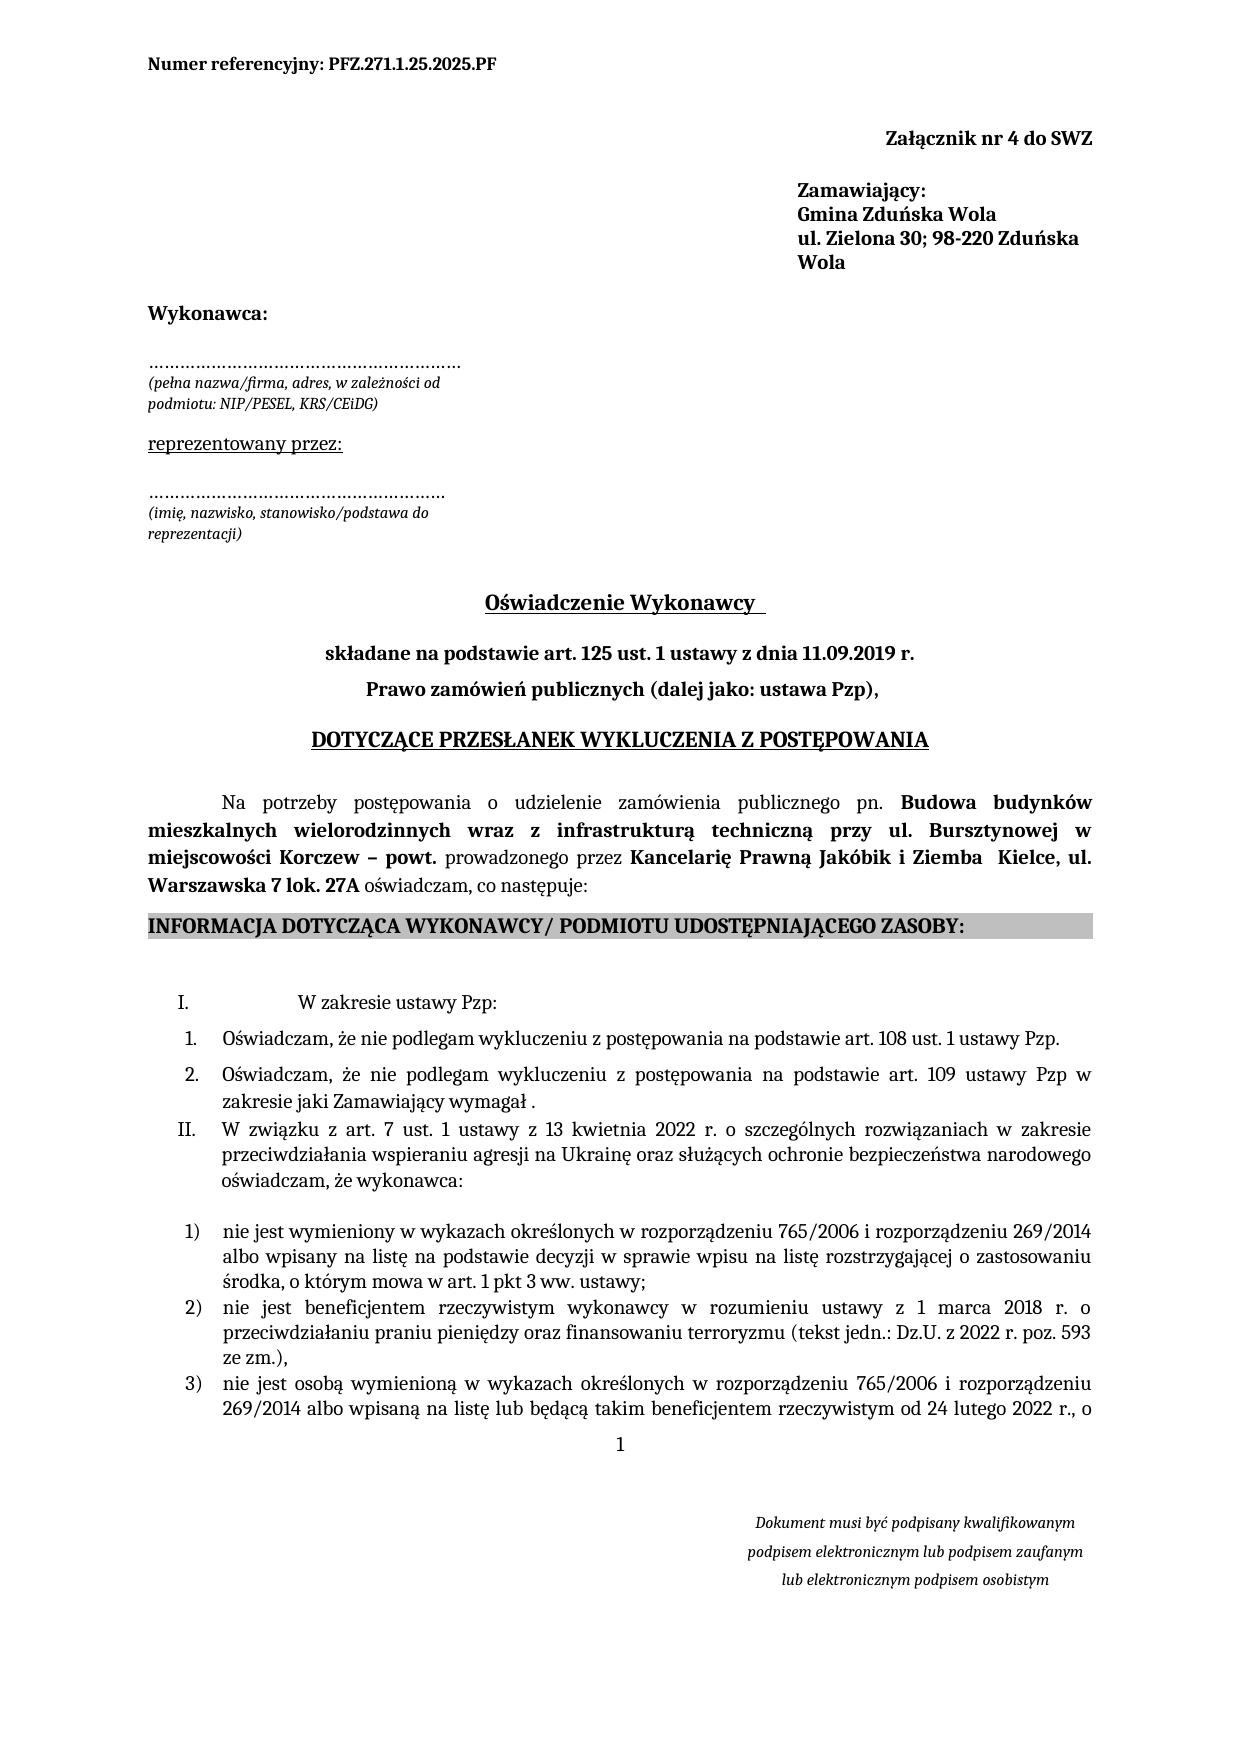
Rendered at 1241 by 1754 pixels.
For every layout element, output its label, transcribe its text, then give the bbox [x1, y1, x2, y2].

text (pełna nazwa/firma, adres, w zależności od podmiotu: NIP/PESEL, KRS/CEiDG) [148, 374, 472, 414]
list W zakresie ustawy Pzp: [177, 991, 1093, 1015]
text …………………………………………………… [148, 350, 472, 374]
list W związku z art. 7 ust. 1 ustawy z 13 kwietnia 2022 r. o szczególnych rozwiązaniach w zakresie przeciwdziałania wspieraniu agresji na Ukrainę oraz służących ochronie bezpieczeństwa narodowego oświadczam, że wykonawca: [177, 1118, 1093, 1192]
text Gmina Zduńska Wola [797, 203, 1093, 227]
text INFORMACJA DOTYCZĄCA WYKONAWCY/ PODMIOTU UDOSTĘPNIAJĄCEGO ZASOBY: [148, 913, 1093, 939]
list nie jest beneficjentem rzeczywistym wykonawcy w rozumieniu ustawy z 1 marca 2018 r. o przeciwdziałaniu praniu pieniędzy oraz finansowaniu terroryzmu (tekst jedn.: Dz.U. z 2022 r. poz. 593 ze zm.), [185, 1295, 1093, 1370]
text Załącznik nr 4 do SWZ [694, 127, 1093, 151]
text Wykonawca: [148, 302, 1093, 326]
text DOTYCZĄCE PRZESŁANEK WYKLUCZENIA Z POSTĘPOWANIA [148, 726, 1093, 753]
text ul. Zielona 30; 98-220 Zduńska Wola [797, 227, 1093, 274]
list Oświadczam, że nie podlegam wykluczeniu z postępowania na podstawie art. 109 ustawy Pzp w zakresie jaki Zamawiający wymagał . [185, 1063, 1093, 1114]
list Oświadczam, że nie podlegam wykluczeniu z postępowania na podstawie art. 108 ust. 1 ustawy Pzp. [185, 1027, 1093, 1051]
text (imię, nazwisko, stanowisko/podstawa do reprezentacji) [148, 504, 472, 543]
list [185, 1371, 1093, 1421]
text Oświadczenie Wykonawcy [148, 590, 1093, 616]
text Prawo zamówień publicznych (dalej jako: ustawa Pzp), [148, 678, 1093, 702]
text ………………………………………………… [148, 480, 472, 504]
text składane na podstawie art. 125 ust. 1 ustawy z dnia 11.09.2019 r. [148, 642, 1093, 666]
list nie jest wymieniony w wykazach określonych w rozporządzeniu 765/2006 i rozporządzeniu 269/2014 albo wpisany na listę na podstawie decyzji w sprawie wpisu na listę rozstrzygającej o zastosowaniu środka, o którym mowa w art. 1 pkt 3 ww. ustawy; [185, 1219, 1093, 1294]
text reprezentowany przez: [148, 432, 1093, 456]
text Zamawiający: [797, 179, 1093, 203]
text Na potrzeby postępowania o udzielenie zamówienia publicznego pn. Budowa budynków mieszkalnych wielorodzinnych wraz z infrastrukturą techniczną przy ul. Bursztynowej w miejscowości Korczew – powt. prowadzonego przez Kancelarię Prawną Jakóbik i Ziemba Kielce, ul. Warszawska 7 lok. 27A oświadczam, co następuje: [148, 791, 1093, 897]
